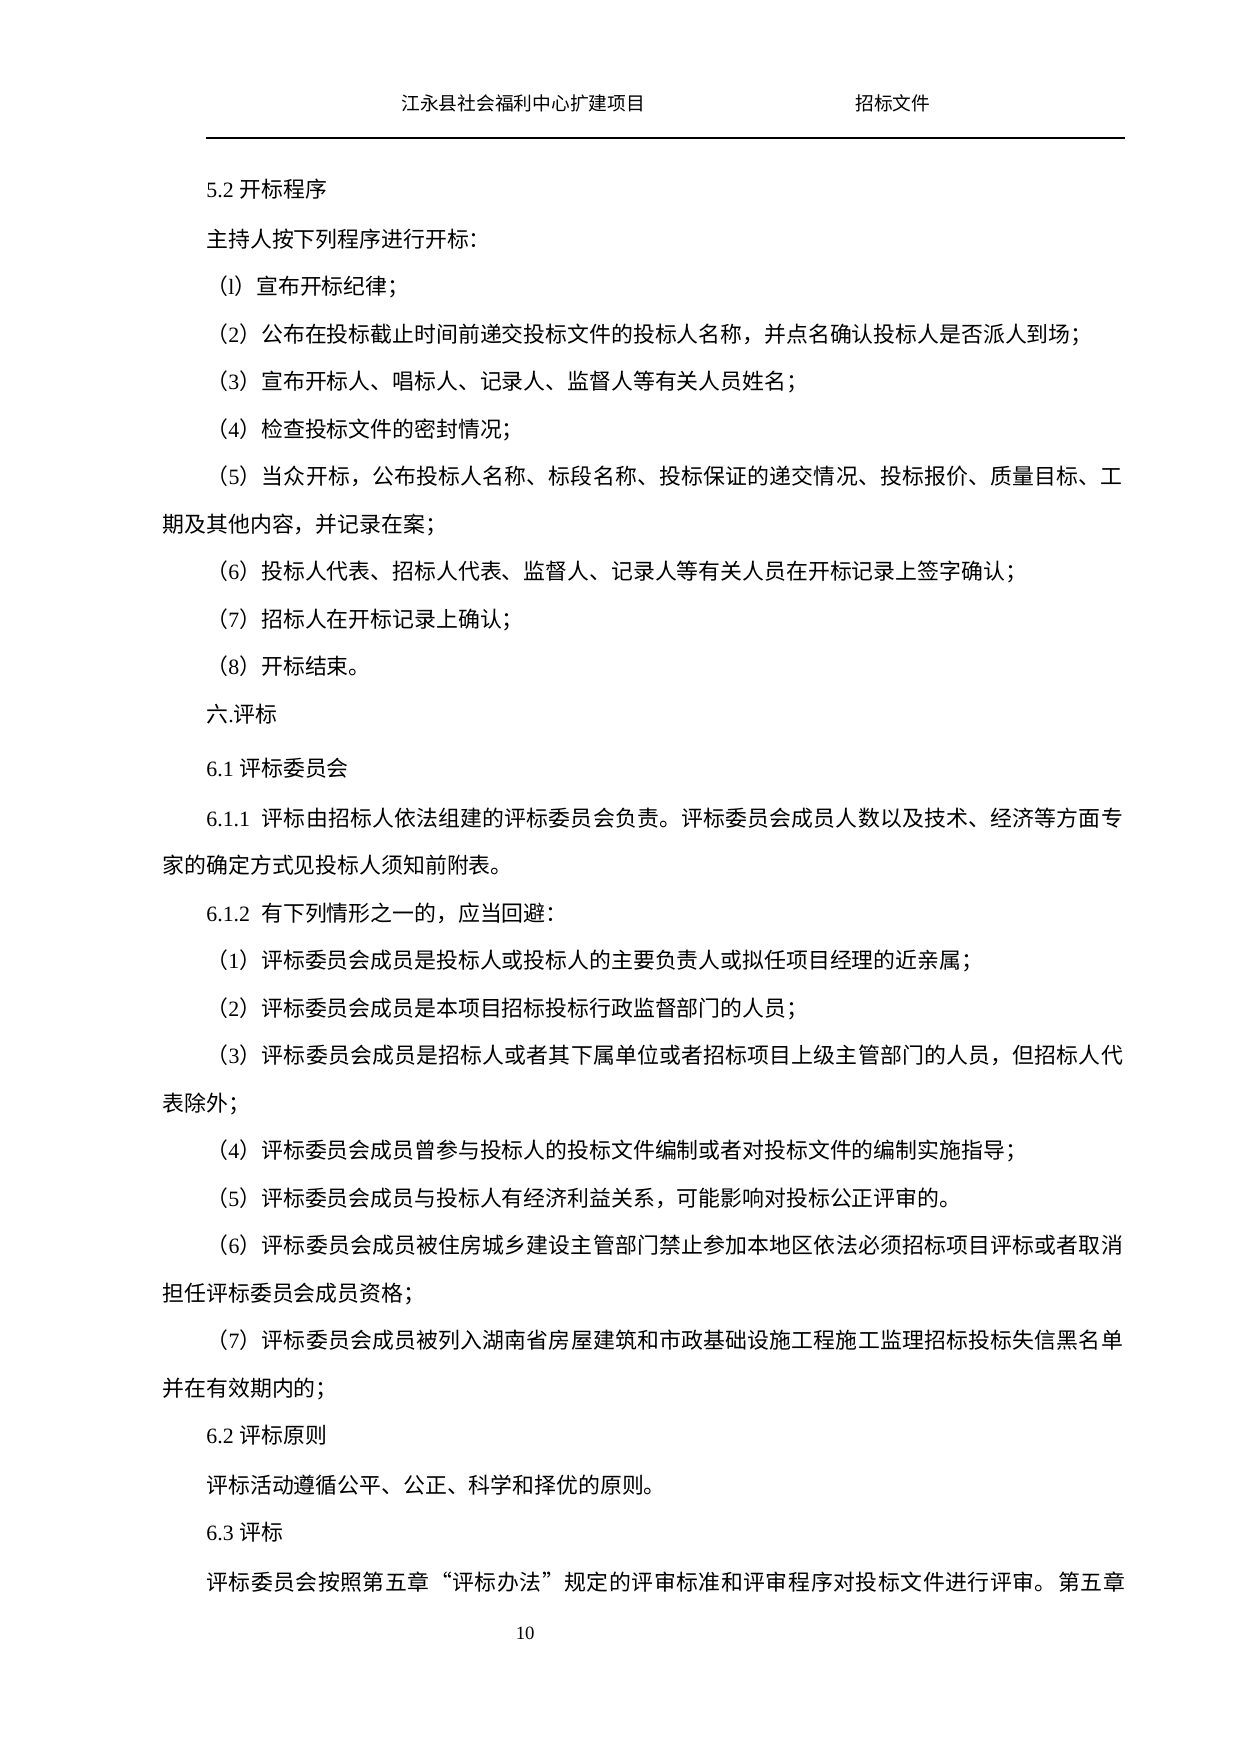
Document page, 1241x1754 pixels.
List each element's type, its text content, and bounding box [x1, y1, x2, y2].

subtitle 6.3 评标 [162, 1515, 1125, 1547]
text 评标活动遵循公平、公正、科学和择优的原则。 [162, 1468, 1125, 1499]
text （4）评标委员会成员曾参与投标人的投标文件编制或者对投标文件的编制实施指导； [162, 1133, 1125, 1165]
text （2）公布在投标截止时间前递交投标文件的投标人名称，并点名确认投标人是否派人到场； [162, 317, 1125, 348]
text 主持人按下列程序进行开标： [162, 222, 1125, 253]
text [162, 1564, 1125, 1596]
text （2）评标委员会成员是本项目招标投标行政监督部门的人员； [162, 991, 1125, 1022]
text （6）评标委员会成员被住房城乡建设主管部门禁止参加本地区依法必须招标项目评标或者取消担任评标委员会成员资格； [162, 1228, 1125, 1307]
text （3）宣布开标人、唱标人、记录人、监督人等有关人员姓名； [162, 364, 1125, 396]
text 6.1.1 评标由招标人依法组建的评标委员会负责。评标委员会成员人数以及技术、经济等方面专家的确定方式见投标人须知前附表。 [162, 801, 1125, 880]
text （3）评标委员会成员是招标人或者其下属单位或者招标项目上级主管部门的人员，但招标人代表除外； [162, 1038, 1125, 1117]
text （6）投标人代表、招标人代表、监督人、记录人等有关人员在开标记录上签字确认； [162, 554, 1125, 586]
text （l）宣布开标纪律； [162, 269, 1125, 301]
subtitle 6.1 评标委员会 [162, 751, 1125, 783]
text （7）招标人在开标记录上确认； [162, 602, 1125, 633]
text 6.1.2 有下列情形之一的，应当回避： [162, 896, 1125, 927]
text （4）检查投标文件的密封情况； [162, 412, 1125, 443]
text （1）评标委员会成员是投标人或投标人的主要负责人或拟任项目经理的近亲属； [162, 943, 1125, 975]
text （8）开标结束。 [162, 649, 1125, 681]
subtitle 5.2 开标程序 [162, 172, 1125, 204]
text （7）评标委员会成员被列入湖南省房屋建筑和市政基础设施工程施工监理招标投标失信黑名单并在有效期内的； [162, 1323, 1125, 1402]
text （5）当众开标，公布投标人名称、标段名称、投标保证的递交情况、投标报价、质量目标、工期及其他内容，并记录在案； [162, 459, 1125, 538]
subtitle 六.评标 [162, 697, 1125, 728]
text （5）评标委员会成员与投标人有经济利益关系，可能影响对投标公正评审的。 [162, 1181, 1125, 1212]
subtitle 6.2 评标原则 [162, 1418, 1125, 1450]
